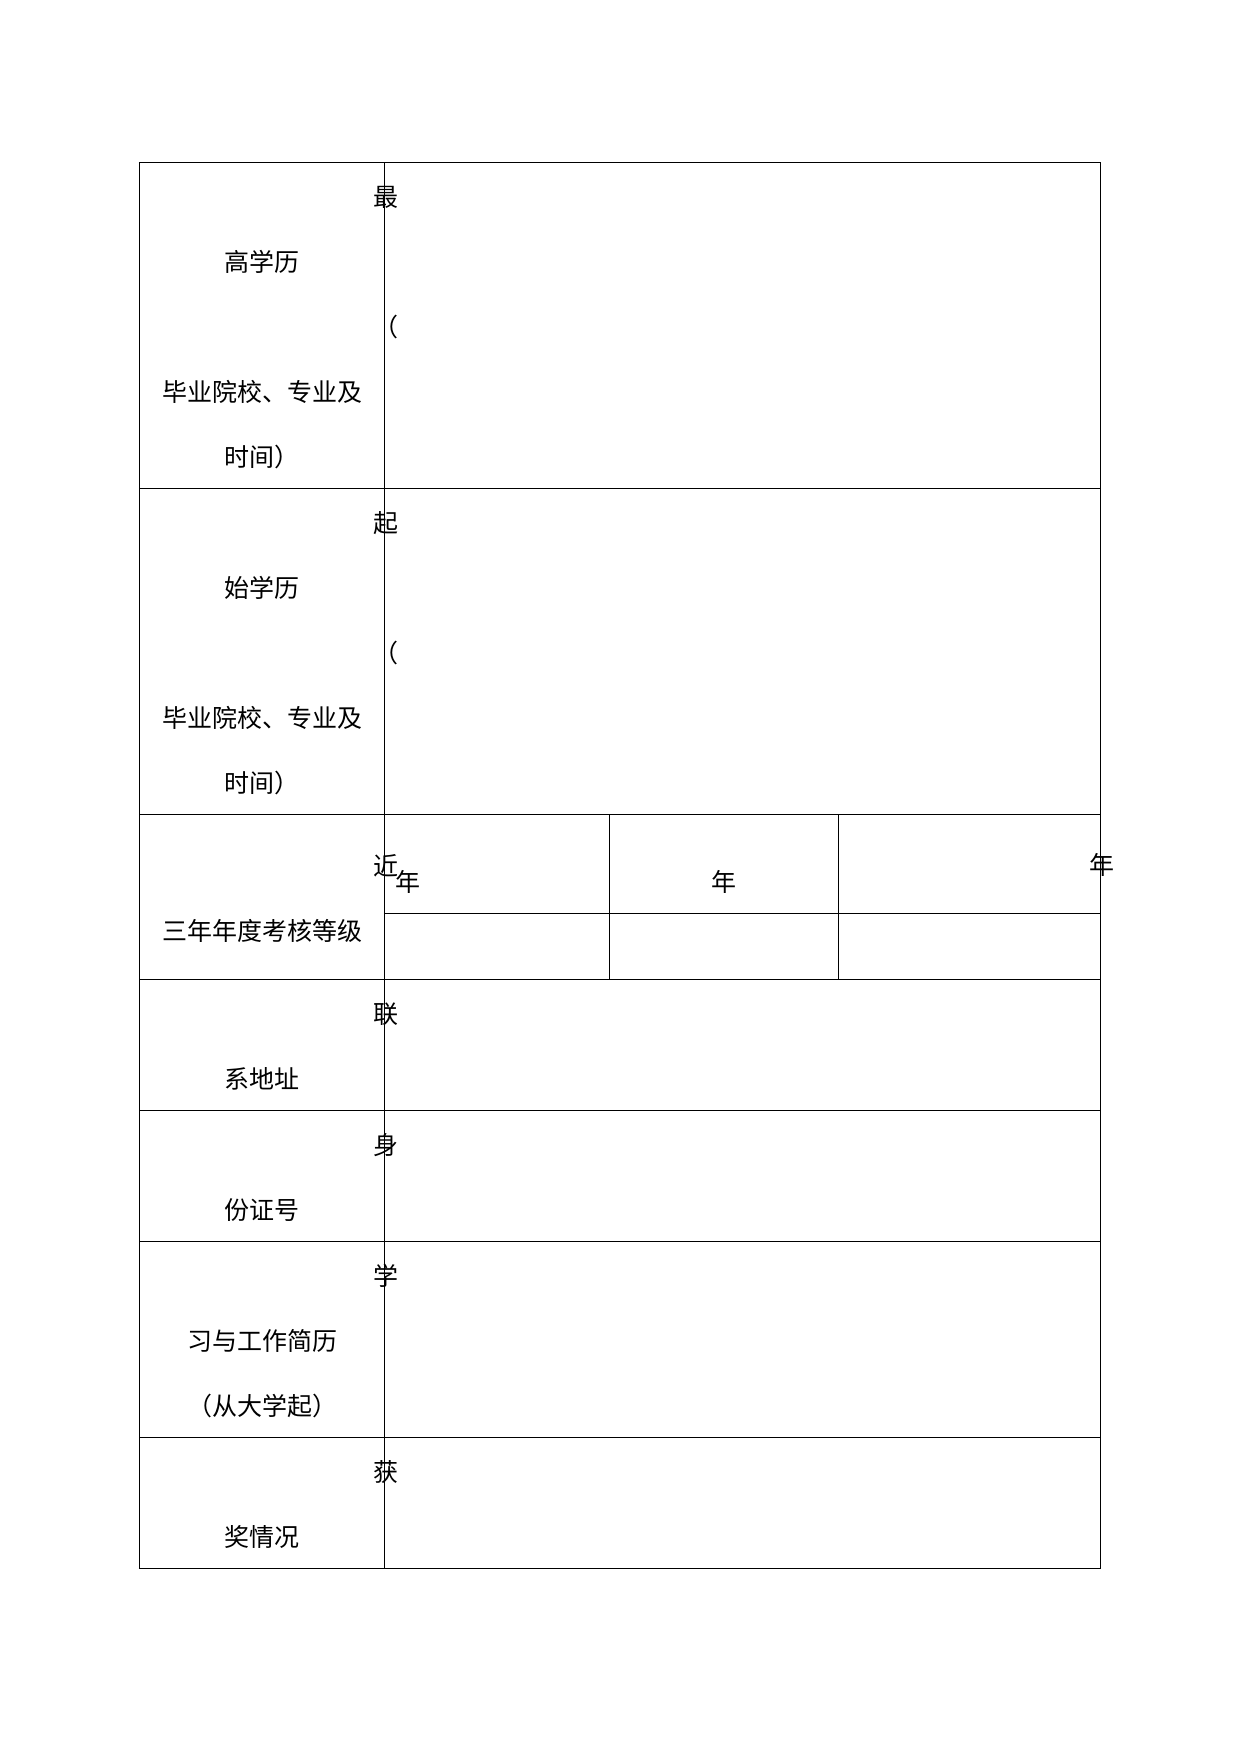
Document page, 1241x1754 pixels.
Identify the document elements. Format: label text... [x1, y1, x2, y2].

table_cell [610, 914, 838, 979]
table_cell 获奖情况 [140, 1438, 384, 1568]
table_cell 年 [839, 815, 1100, 913]
table_cell 年 [385, 815, 609, 913]
table_cell [385, 1111, 1100, 1241]
table_cell [385, 1438, 1100, 1568]
table_cell 学习与工作简历 （从大学起） [140, 1242, 384, 1437]
table_cell 身份证号 [140, 1111, 384, 1241]
table_cell [385, 914, 609, 979]
table_cell [385, 163, 1100, 488]
table_cell 联系地址 [140, 980, 384, 1110]
table_cell [385, 1242, 1100, 1437]
table_cell [385, 489, 1100, 814]
table_cell 近三年年度考核等级 [140, 815, 384, 979]
table_cell [839, 914, 1100, 979]
table_cell 年 [610, 815, 838, 913]
table_cell 起始学历 （毕业院校、专业及时间） [140, 489, 384, 814]
table_cell 最高学历 （毕业院校、专业及时间） [140, 163, 384, 488]
table_cell [385, 980, 1100, 1110]
